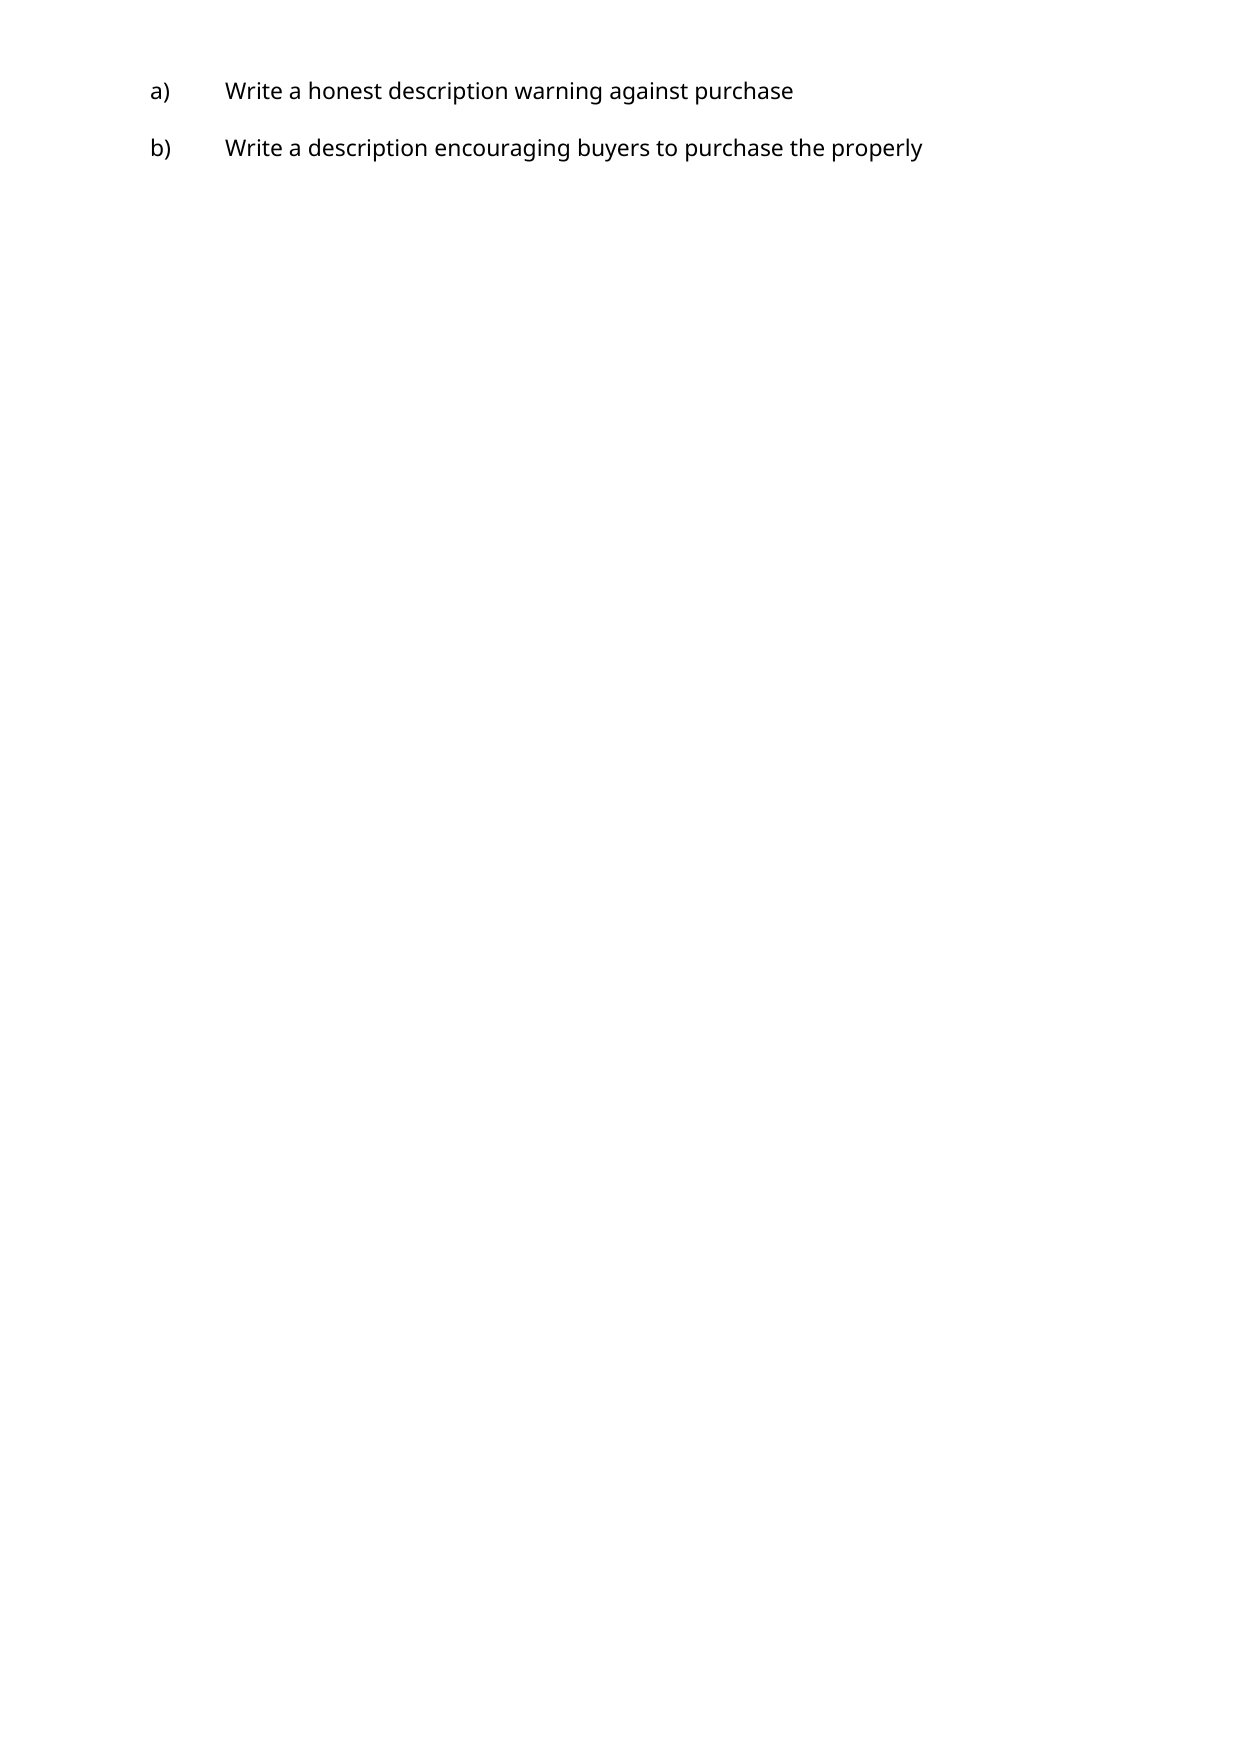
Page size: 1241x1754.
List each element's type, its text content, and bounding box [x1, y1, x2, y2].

text b) Write a description encouraging buyers to purchase the properly [75, 132, 1165, 163]
text a) Write a honest description warning against purchase [75, 75, 1165, 106]
